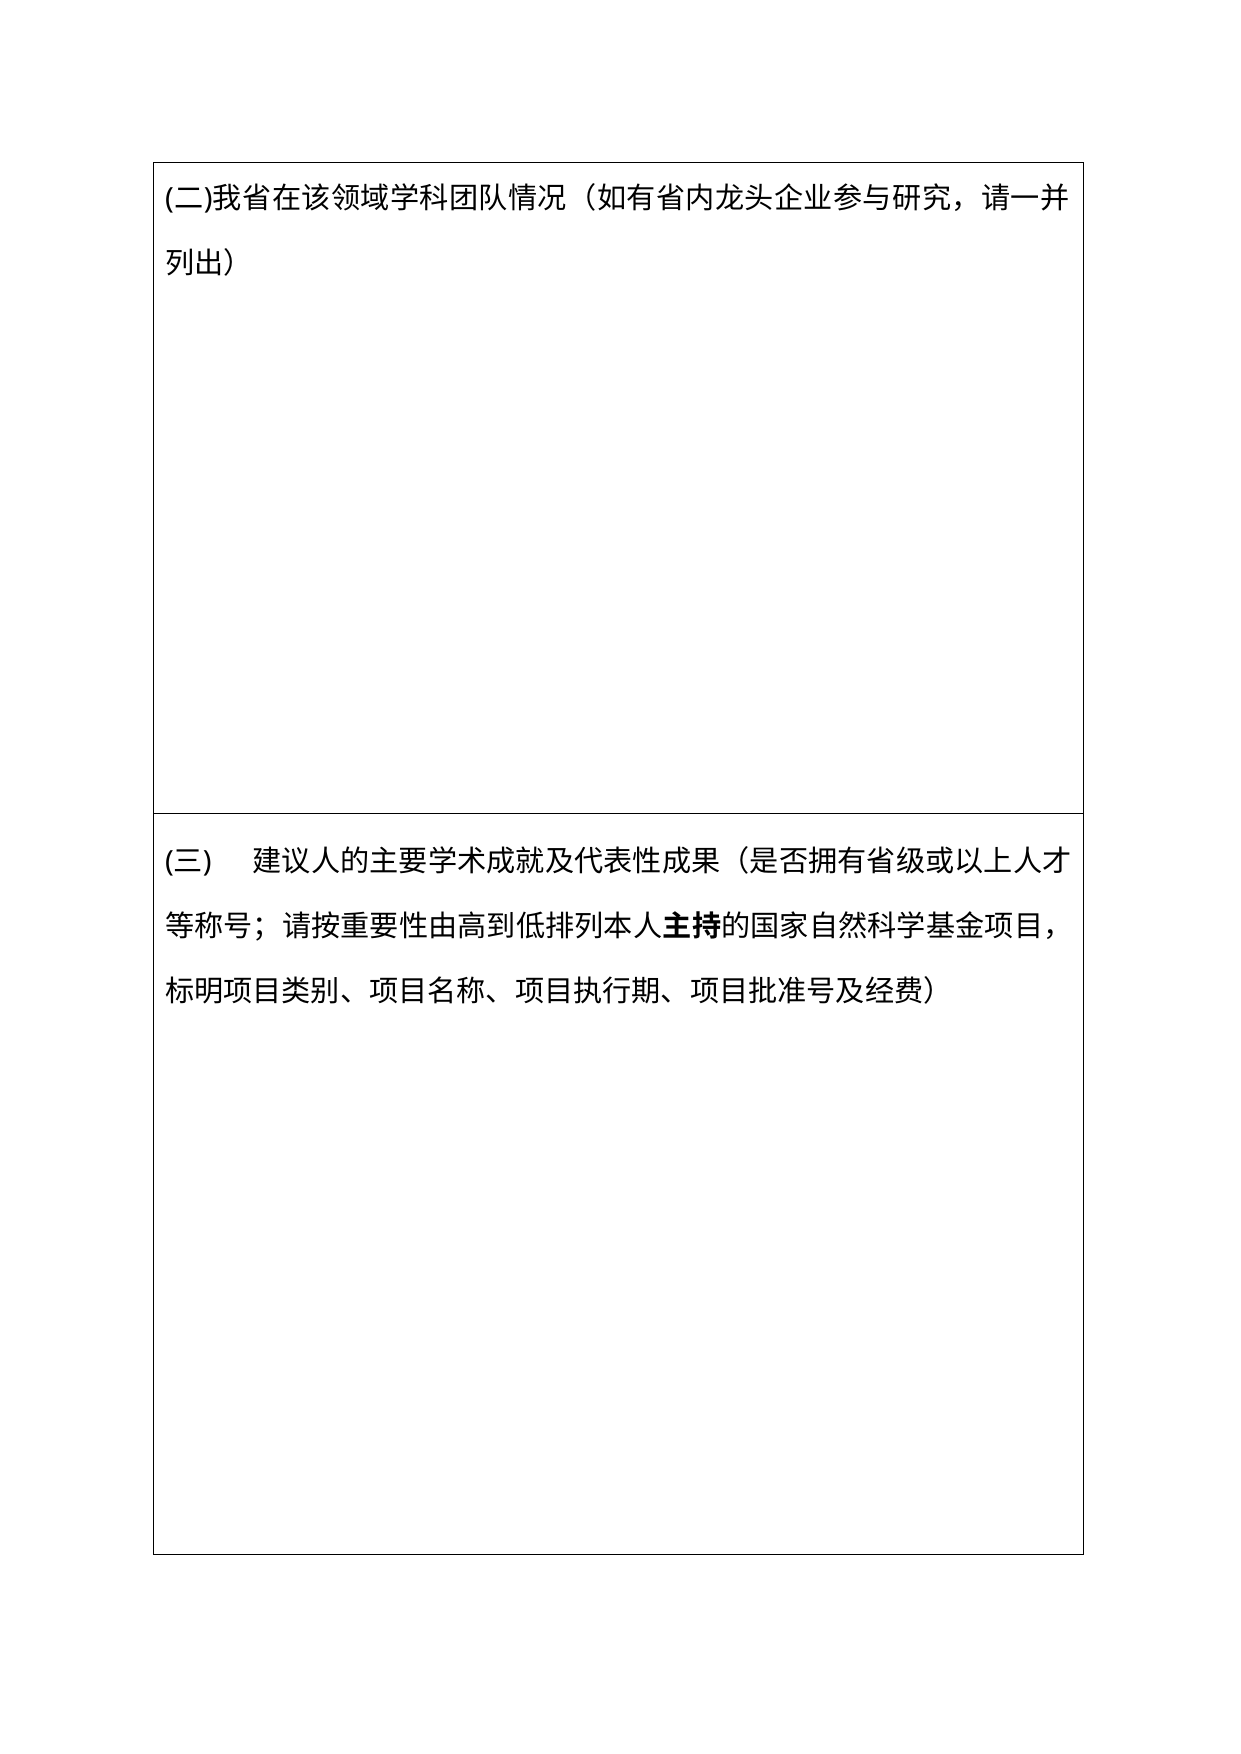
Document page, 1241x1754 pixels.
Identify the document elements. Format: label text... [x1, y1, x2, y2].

table_cell 建议人的主要学术成就及代表性成果（是否拥有省级或以上人才等称号；请按重要性由高到低排列本人主持的国家自然科学基金项目，标明项目类别、项目名称、项目执行期、项目批准号及经费） [154, 814, 1083, 1554]
table_cell (二)我省在该领域学科团队情况（如有省内龙头企业参与研究，请一并列出） [154, 163, 1083, 813]
